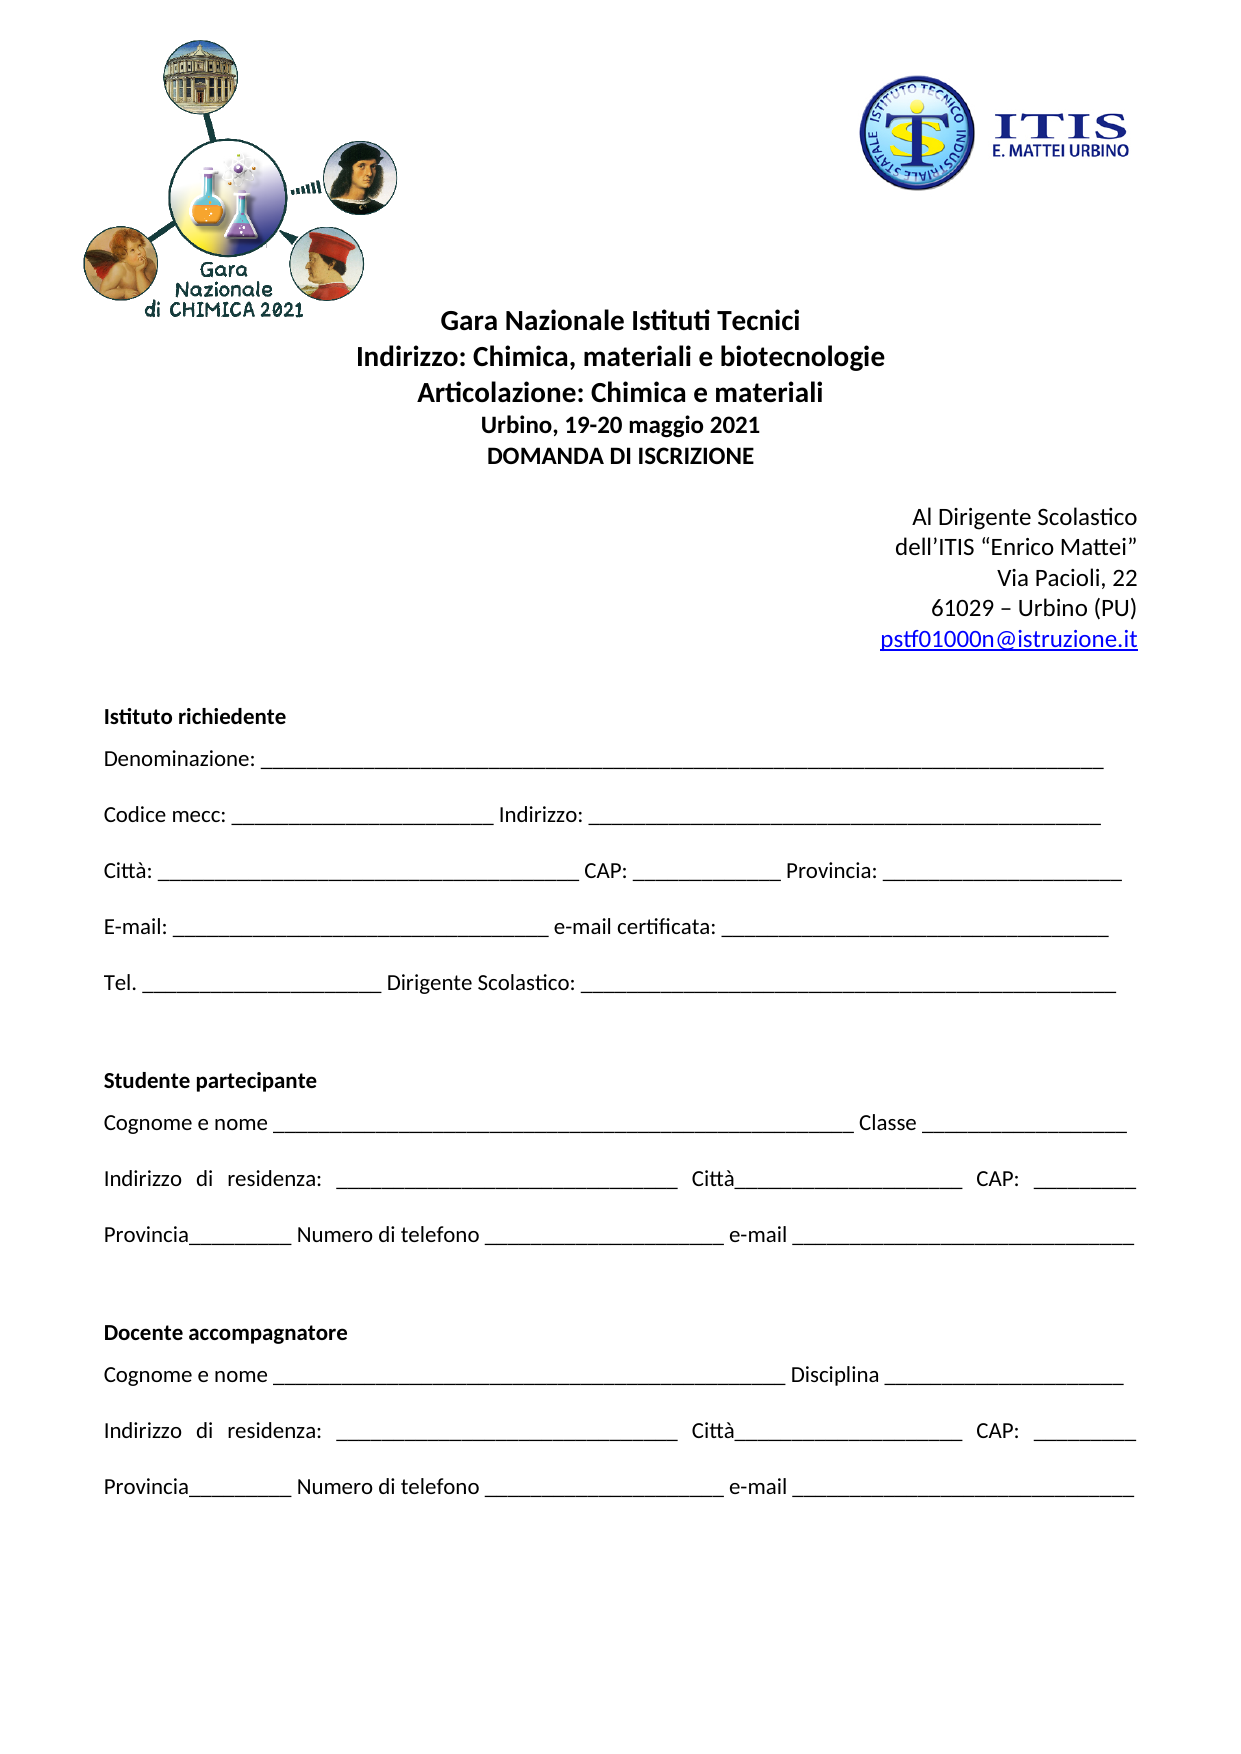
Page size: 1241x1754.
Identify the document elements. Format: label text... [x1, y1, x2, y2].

text Urbino, 19-20 maggio 2021 [103, 409, 1138, 440]
text pstf01000n@istruzione.it [103, 623, 1138, 653]
text Al Dirigente Scolastico [103, 501, 1138, 531]
picture [813, 17, 1202, 249]
text Studente partecipante [103, 1066, 1138, 1094]
picture [61, 36, 423, 329]
text Denominazione: __________________________________________________________________________ [103, 744, 1138, 772]
text Codice mecc: _______________________ Indirizzo: _____________________________________________ [103, 800, 1138, 828]
text DOMANDA DI ISCRIZIONE [103, 440, 1138, 470]
text Cognome e nome _____________________________________________ Disciplina _____________________ [103, 1360, 1138, 1388]
text Indirizzo di residenza: ______________________________ Città____________________ CAP: _________ Provincia_________ Numero di telefono _____________________ e-mail ______________________________ [103, 1164, 1138, 1248]
text Gara Nazionale Istituti Tecnici [103, 302, 1138, 338]
text Via Pacioli, 22 [103, 562, 1138, 592]
text Indirizzo: Chimica, materiali e biotecnologie [103, 338, 1138, 374]
text dell’ITIS “Enrico Mattei” [103, 531, 1138, 562]
text Città: _____________________________________ CAP: _____________ Provincia: _____________________ [103, 856, 1138, 884]
text Docente accompagnatore [103, 1318, 1138, 1346]
text 61029 – Urbino (PU) [103, 592, 1138, 623]
text Articolazione: Chimica e materiali [103, 374, 1138, 409]
text E-mail: _________________________________ e-mail certificata: __________________________________ [103, 912, 1138, 940]
text Tel. _____________________ Dirigente Scolastico: _______________________________________________ [103, 968, 1138, 996]
text Cognome e nome ___________________________________________________ Classe __________________ [103, 1108, 1138, 1136]
text Istituto richiedente [103, 702, 1138, 730]
text Indirizzo di residenza: ______________________________ Città____________________ CAP: _________ Provincia_________ Numero di telefono _____________________ e-mail ______________________________ [103, 1416, 1138, 1500]
